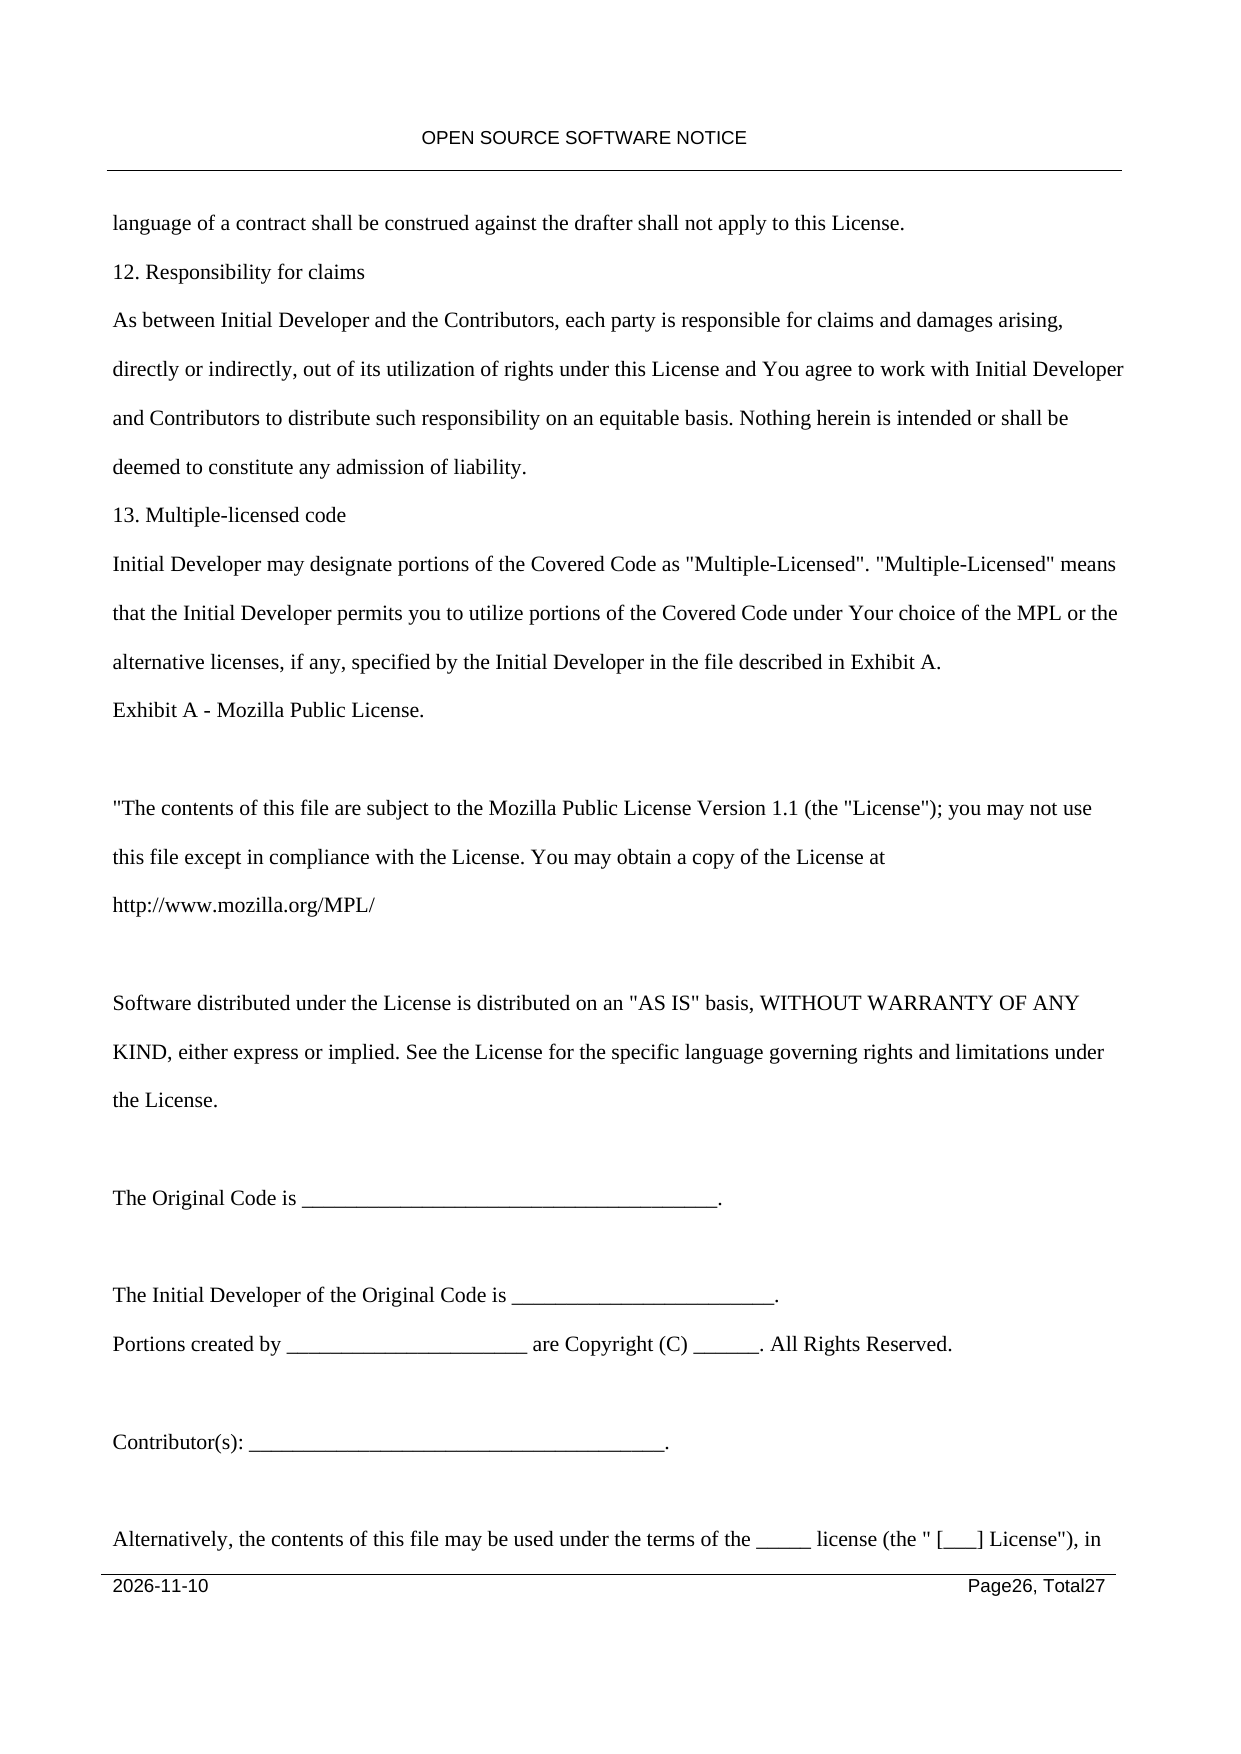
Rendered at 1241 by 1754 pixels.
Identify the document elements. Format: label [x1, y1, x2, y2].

text [112, 206, 1128, 1555]
